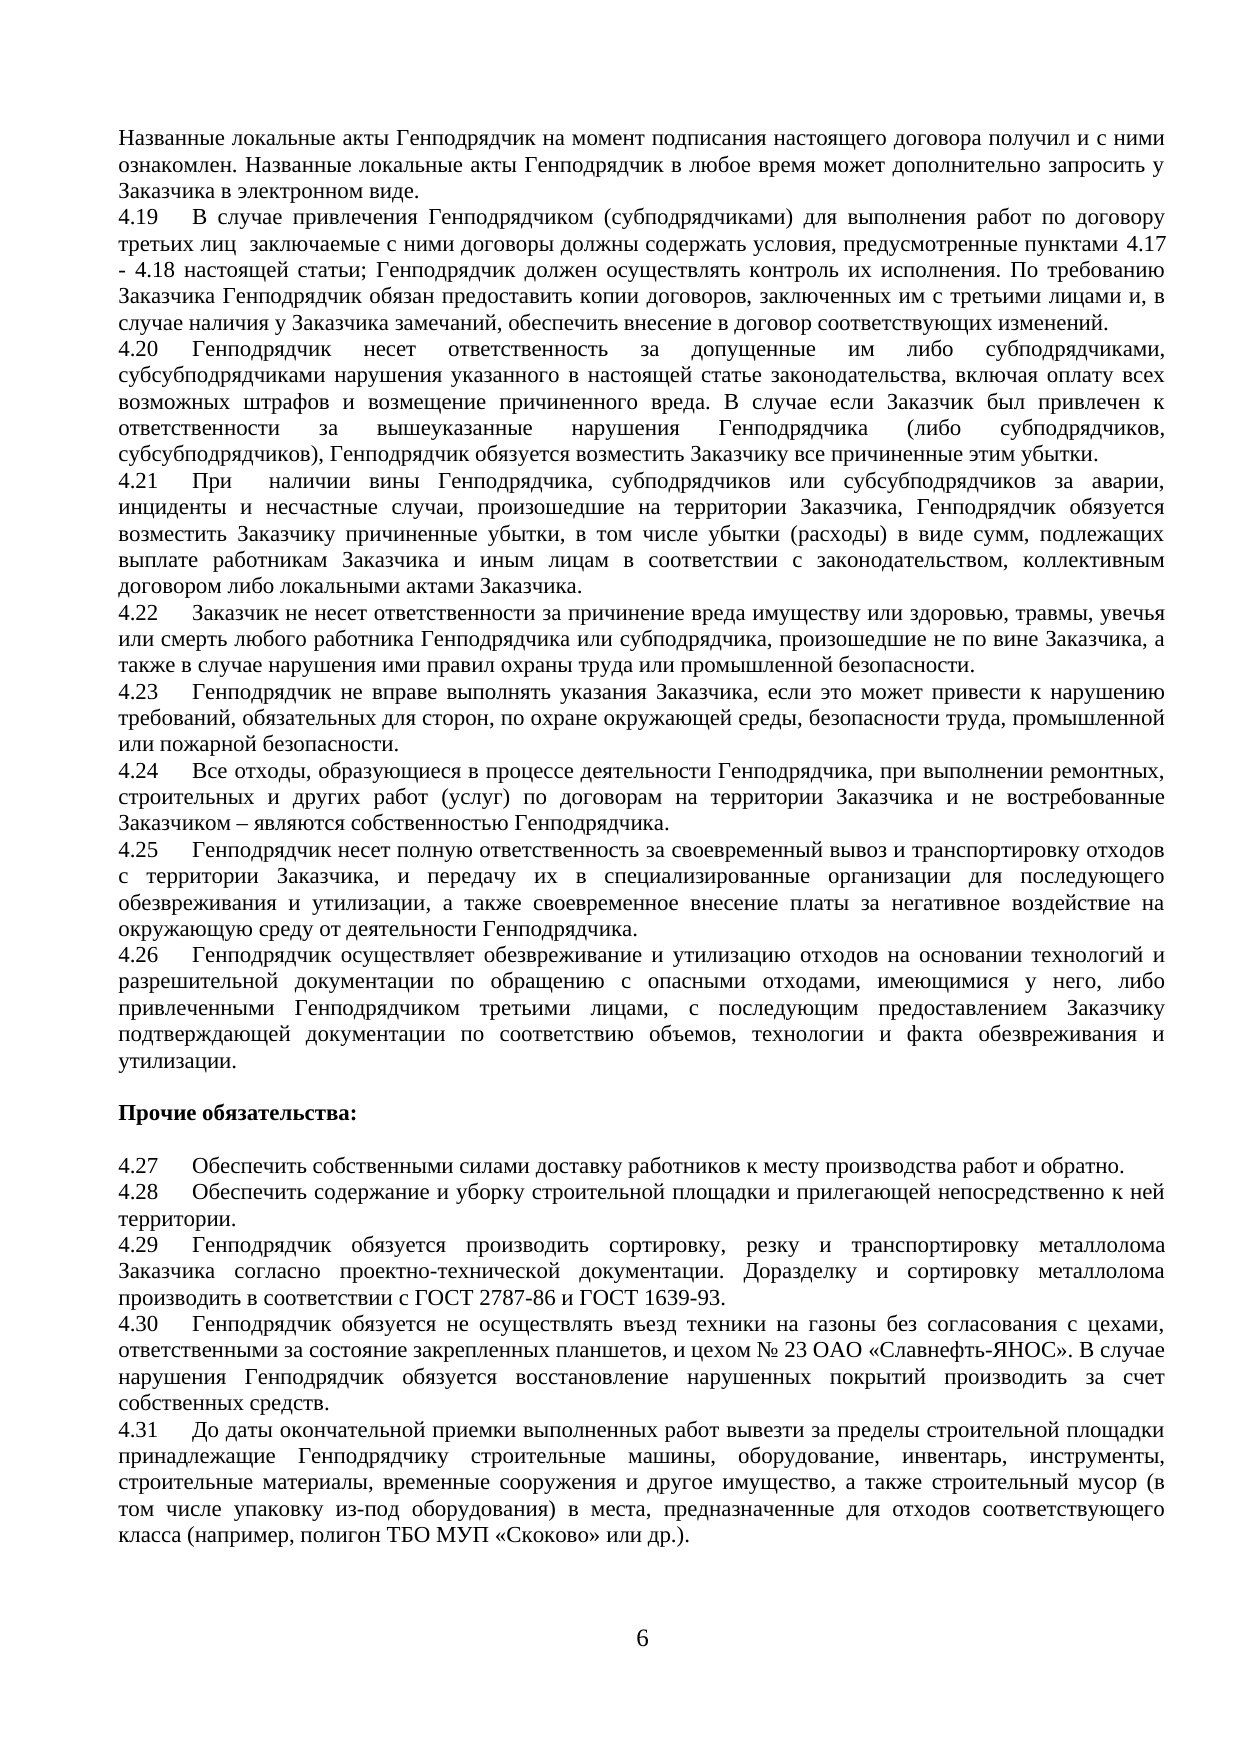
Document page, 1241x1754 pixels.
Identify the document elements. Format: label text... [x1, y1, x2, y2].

list Генподрядчик несет ответственность за допущенные им либо субподрядчиками, субсубподрядчиками нарушения указанного в настоящей статье законодательства, включая оплату всех возможных штрафов и возмещение причиненного вреда. В случае если Заказчик был привлечен к ответственности за вышеуказанные нарушения Генподрядчика (либо субподрядчиков, субсубподрядчиков), Генподрядчик обязуется возместить Заказчику все причиненные этим убытки. [118, 335, 1167, 467]
list Генподрядчик обязуется производить сортировку, резку и транспортировку металлолома Заказчика согласно проектно-технической документации. Доразделку и сортировку металлолома производить в соответствии с ГОСТ 2787-86 и ГОСТ 1639-93. [118, 1231, 1167, 1310]
list Обеспечить содержание и уборку строительной площадки и прилегающей непосредственно к ней территории. [118, 1178, 1167, 1231]
list Генподрядчик обязуется не осуществлять въезд техники на газоны без согласования с цехами, ответственными за состояние закрепленных планшетов, и цехом № 23 ОАО «Славнефть-ЯНОС». В случае нарушения Генподрядчик обязуется восстановление нарушенных покрытий производить за счет собственных средств. [118, 1310, 1167, 1416]
list Все отходы, образующиеся в процессе деятельности Генподрядчика, при выполнении ремонтных, строительных и других работ (услуг) по договорам на территории Заказчика и не востребованные Заказчиком – являются собственностью Генподрядчика. [118, 757, 1167, 836]
list Обеспечить собственными силами доставку работников к месту производства работ и обратно. [118, 1152, 1167, 1178]
list Генподрядчик не вправе выполнять указания Заказчика, если это может привести к нарушению требований, обязательных для сторон, по охране окружающей среды, безопасности труда, промышленной или пожарной безопасности. [118, 678, 1167, 757]
list При наличии вины Генподрядчика, субподрядчиков или субсубподрядчиков за аварии, инциденты и несчастные случаи, произошедшие на территории Заказчика, Генподрядчик обязуется возместить Заказчику причиненные убытки, в том числе убытки (расходы) в виде сумм, подлежащих выплате работникам Заказчика и иным лицам в соответствии с законодательством, коллективным договором либо локальными актами Заказчика. [118, 467, 1167, 599]
list В случае привлечения Генподрядчиком (субподрядчиками) для выполнения работ по договору третьих лиц заключаемые с ними договоры должны содержать условия, предусмотренные пунктами 4.17 - 4.18 настоящей статьи; Генподрядчик должен осуществлять контроль их исполнения. По требованию Заказчика Генподрядчик обязан предоставить копии договоров, заключенных им с третьими лицами и, в случае наличия у Заказчика замечаний, обеспечить внесение в договор соответствующих изменений. [118, 203, 1167, 335]
list Генподрядчик осуществляет обезвреживание и утилизацию отходов на основании технологий и разрешительной документации по обращению с опасными отходами, имеющимися у него, либо привлеченными Генподрядчиком третьими лицами, с последующим предоставлением Заказчику подтверждающей документации по соответствию объемов, технологии и факта обезвреживания и утилизации. [118, 941, 1167, 1073]
list До даты окончательной приемки выполненных работ вывезти за пределы строительной площадки принадлежащие Генподрядчику строительные машины, оборудование, инвентарь, инструменты, строительные материалы, временные сооружения и другое имущество, а также строительный мусор (в том числе упаковку из-под оборудования) в места, предназначенные для отходов соответствующего класса (например, полигон ТБО МУП «Скоково» или др.). [118, 1416, 1167, 1547]
list Заказчик не несет ответственности за причинение вреда имуществу или здоровью, травмы, увечья или смерть любого работника Генподрядчика или субподрядчика, произошедшие не по вине Заказчика, а также в случае нарушения ими правил охраны труда или промышленной безопасности. [118, 599, 1167, 678]
list Генподрядчик несет полную ответственность за своевременный вывоз и транспортировку отходов с территории Заказчика, и передачу их в специализированные организации для последующего обезвреживания и утилизации, а также своевременное внесение платы за негативное воздействие на окружающую среду от деятельности Генподрядчика. [118, 836, 1167, 941]
text Названные локальные акты Генподрядчик на момент подписания настоящего договора получил и с ними ознакомлен. Названные локальные акты Генподрядчик в любое время может дополнительно запросить у Заказчика в электронном виде. [118, 124, 1167, 203]
text Прочие обязательства: [118, 1099, 1167, 1126]
